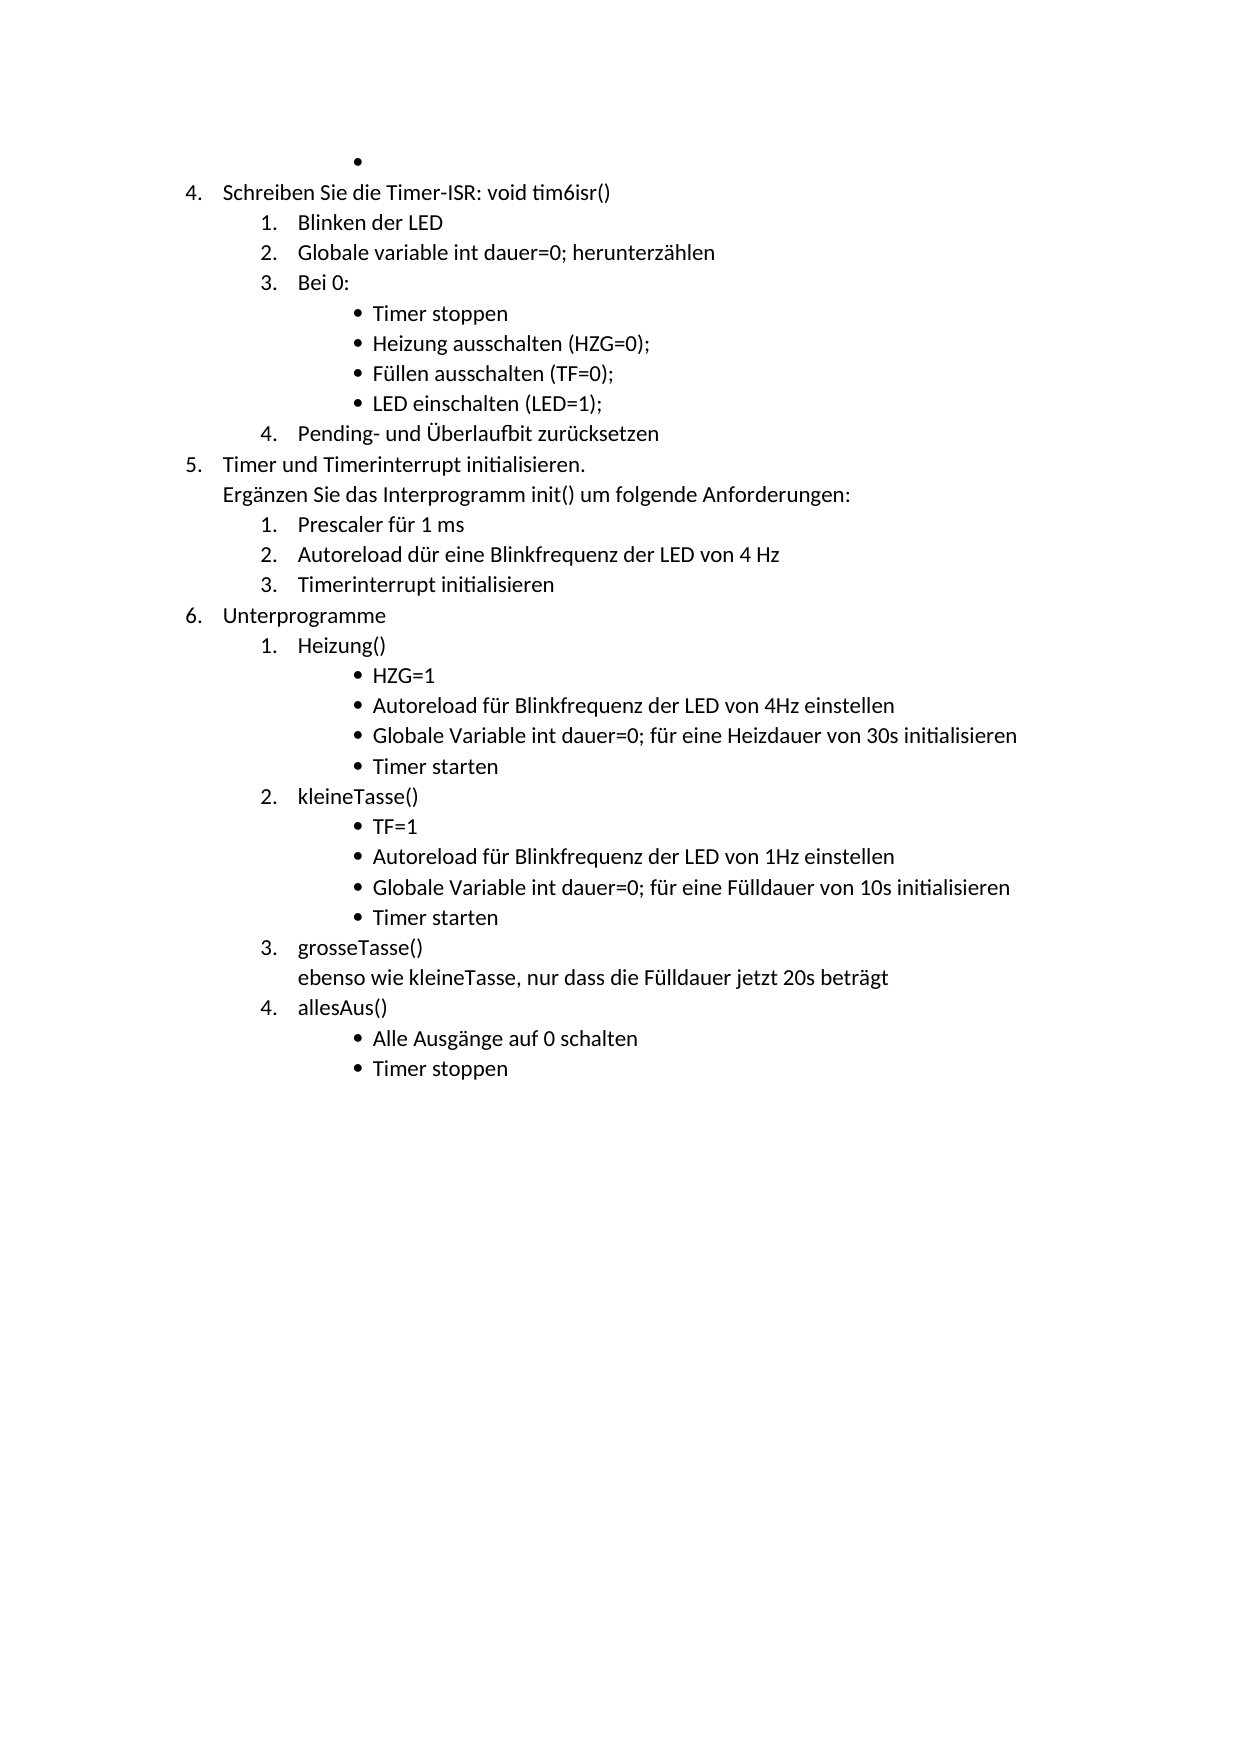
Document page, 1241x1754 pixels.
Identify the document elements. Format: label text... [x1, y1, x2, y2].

list Autoreload dür eine Blinkfrequenz der LED von 4 Hz [260, 540, 1093, 568]
list Autoreload für Blinkfrequenz der LED von 4Hz einstellen [354, 691, 1093, 719]
list Globale Variable int dauer=0; für eine Heizdauer von 30s initialisieren [354, 722, 1093, 749]
list TF=1 [354, 812, 1093, 840]
list Schreiben Sie die Timer-ISR: void tim6isr() [185, 178, 1093, 206]
list kleineTasse() [260, 782, 1093, 810]
list Timer starten [354, 752, 1093, 780]
list Timer starten [354, 903, 1093, 931]
list Timer stoppen [354, 299, 1093, 327]
list Unterprogramme [185, 601, 1093, 629]
list Alle Ausgänge auf 0 schalten [354, 1024, 1093, 1052]
list Füllen ausschalten (TF=0); [354, 359, 1093, 387]
list Bei 0: [260, 268, 1093, 296]
list Pending- und Überlaufbit zurücksetzen [260, 419, 1093, 447]
list Timer stoppen [354, 1054, 1093, 1082]
list grosseTasse() ebenso wie kleineTasse, nur dass die Fülldauer jetzt 20s beträgt [260, 933, 1093, 991]
list LED einschalten (LED=1); [354, 389, 1093, 417]
list Timerinterrupt initialisieren [260, 571, 1093, 598]
list Autoreload für Blinkfrequenz der LED von 1Hz einstellen [354, 842, 1093, 870]
list Blinken der LED [260, 208, 1093, 236]
list allesAus() [260, 993, 1093, 1021]
list Globale Variable int dauer=0; für eine Fülldauer von 10s initialisieren [354, 873, 1093, 901]
list Timer und Timerinterrupt initialisieren. Ergänzen Sie das Interprogramm init() um folgende Anforderungen: [185, 450, 1093, 508]
list Heizung() [260, 631, 1093, 659]
list HZG=1 [354, 661, 1093, 689]
list Prescaler für 1 ms [260, 510, 1093, 538]
list Heizung ausschalten (HZG=0); [354, 329, 1093, 357]
list Globale variable int dauer=0; herunterzählen [260, 238, 1093, 266]
